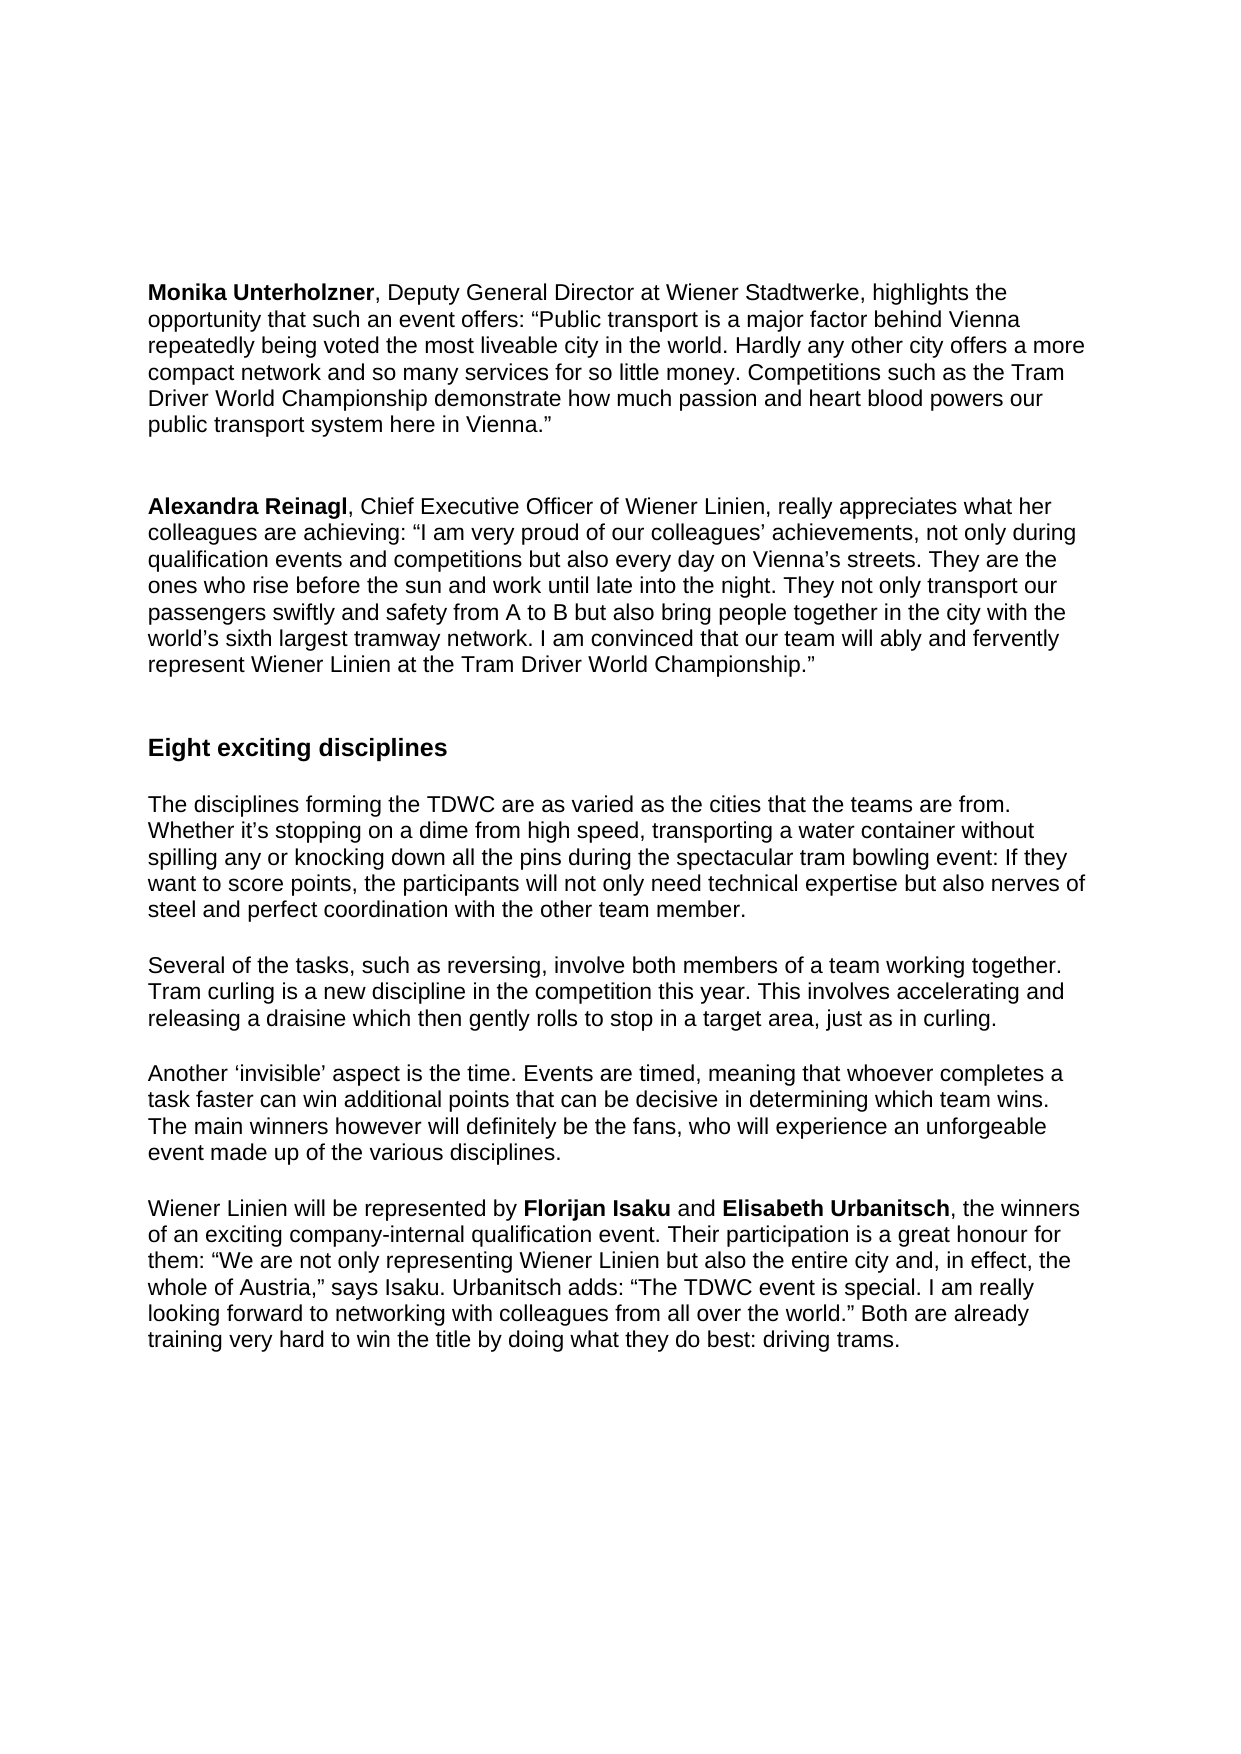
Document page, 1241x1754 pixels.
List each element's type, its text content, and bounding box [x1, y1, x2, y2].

text The disciplines forming the TDWC are as varied as the cities that the teams are from. Whether it’s stopping on a dime from high speed, transporting a water container without spilling any or knocking down all the pins during the spectacular tram bowling event: If they want to score points, the participants will not only need technical expertise but also nerves of steel and perfect coordination with the other team member. [148, 791, 1093, 923]
text Eight exciting disciplines [148, 733, 1093, 762]
text Wiener Linien will be represented by Florijan Isaku and Elisabeth Urbanitsch, the winners of an exciting company-internal qualification event. Their participation is a great honour for them: “We are not only representing Wiener Linien but also the entire city and, in effect, the whole of Austria,” says Isaku. Urbanitsch adds: “The TDWC event is special. I am really looking forward to networking with colleagues from all over the world.” Both are already training very hard to win the title by doing what they do best: driving trams. [148, 1195, 1093, 1353]
text Another ‘invisible’ aspect is the time. Events are timed, meaning that whoever completes a task faster can win additional points that can be decisive in determining which team wins. The main winners however will definitely be the fans, who will experience an unforgeable event made up of the various disciplines. [148, 1060, 1093, 1166]
text Alexandra Reinagl, Chief Executive Officer of Wiener Linien, really appreciates what her colleagues are achieving: “I am very proud of our colleagues’ achievements, not only during qualification events and competitions but also every day on Vienna’s streets. They are the ones who rise before the sun and work until late into the night. They not only transport our passengers swiftly and safety from A to B but also bring people together in the city with the world’s sixth largest tramway network. I am convinced that our team will ably and fervently represent Wiener Linien at the Tram Driver World Championship.” [148, 493, 1093, 677]
text Several of the tasks, such as reversing, involve both members of a team working together. Tram curling is a new discipline in the competition this year. This involves accelerating and releasing a draisine which then gently rolls to stop in a target area, just as in curling. [148, 952, 1093, 1031]
text Monika Unterholzner, Deputy General Director at Wiener Stadtwerke, highlights the opportunity that such an event offers: “Public transport is a major factor behind Vienna repeatedly being voted the most liveable city in the world. Hardly any other city offers a more compact network and so many services for so little money. Competitions such as the Tram Driver World Championship demonstrate how much passion and heart blood powers our public transport system here in Vienna.” [148, 279, 1093, 437]
